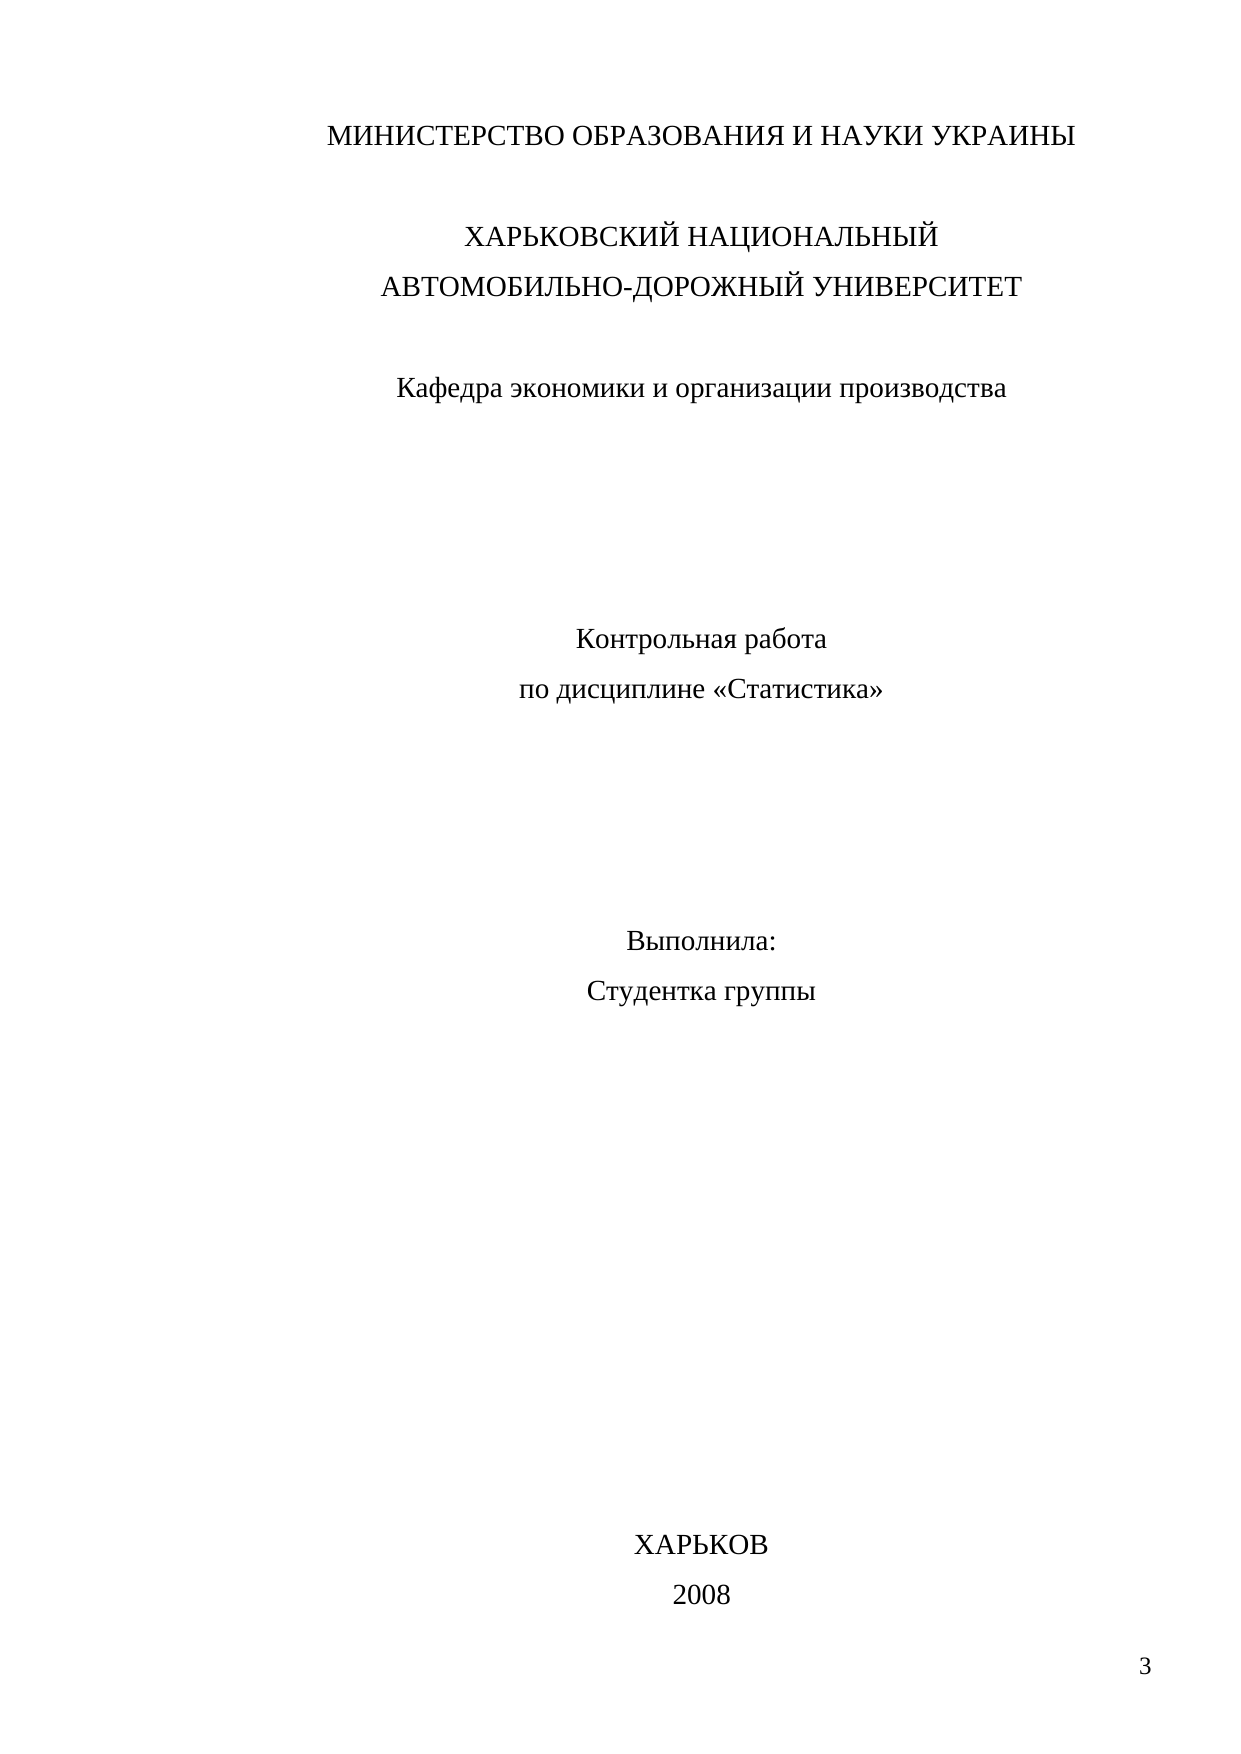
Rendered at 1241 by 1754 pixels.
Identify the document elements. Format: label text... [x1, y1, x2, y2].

text МИНИСТЕРСТВО ОБРАЗОВАНИЯ И НАУКИ УКРАИНЫ [177, 118, 1152, 152]
text Студентка группы [177, 973, 1152, 1007]
text Кафедра экономики и организации производства [177, 370, 1152, 403]
text ХАРЬКОВ [177, 1527, 1152, 1560]
text по дисциплине «Статистика» [177, 672, 1152, 705]
text АВТОМОБИЛЬНО-ДОРОЖНЫЙ УНИВЕРСИТЕТ [177, 269, 1152, 303]
text Выполнила: [177, 923, 1152, 957]
text ХАРЬКОВСКИЙ НАЦИОНАЛЬНЫЙ [177, 219, 1152, 252]
text Контрольная работа [177, 621, 1152, 655]
text 2008 [177, 1577, 1152, 1611]
